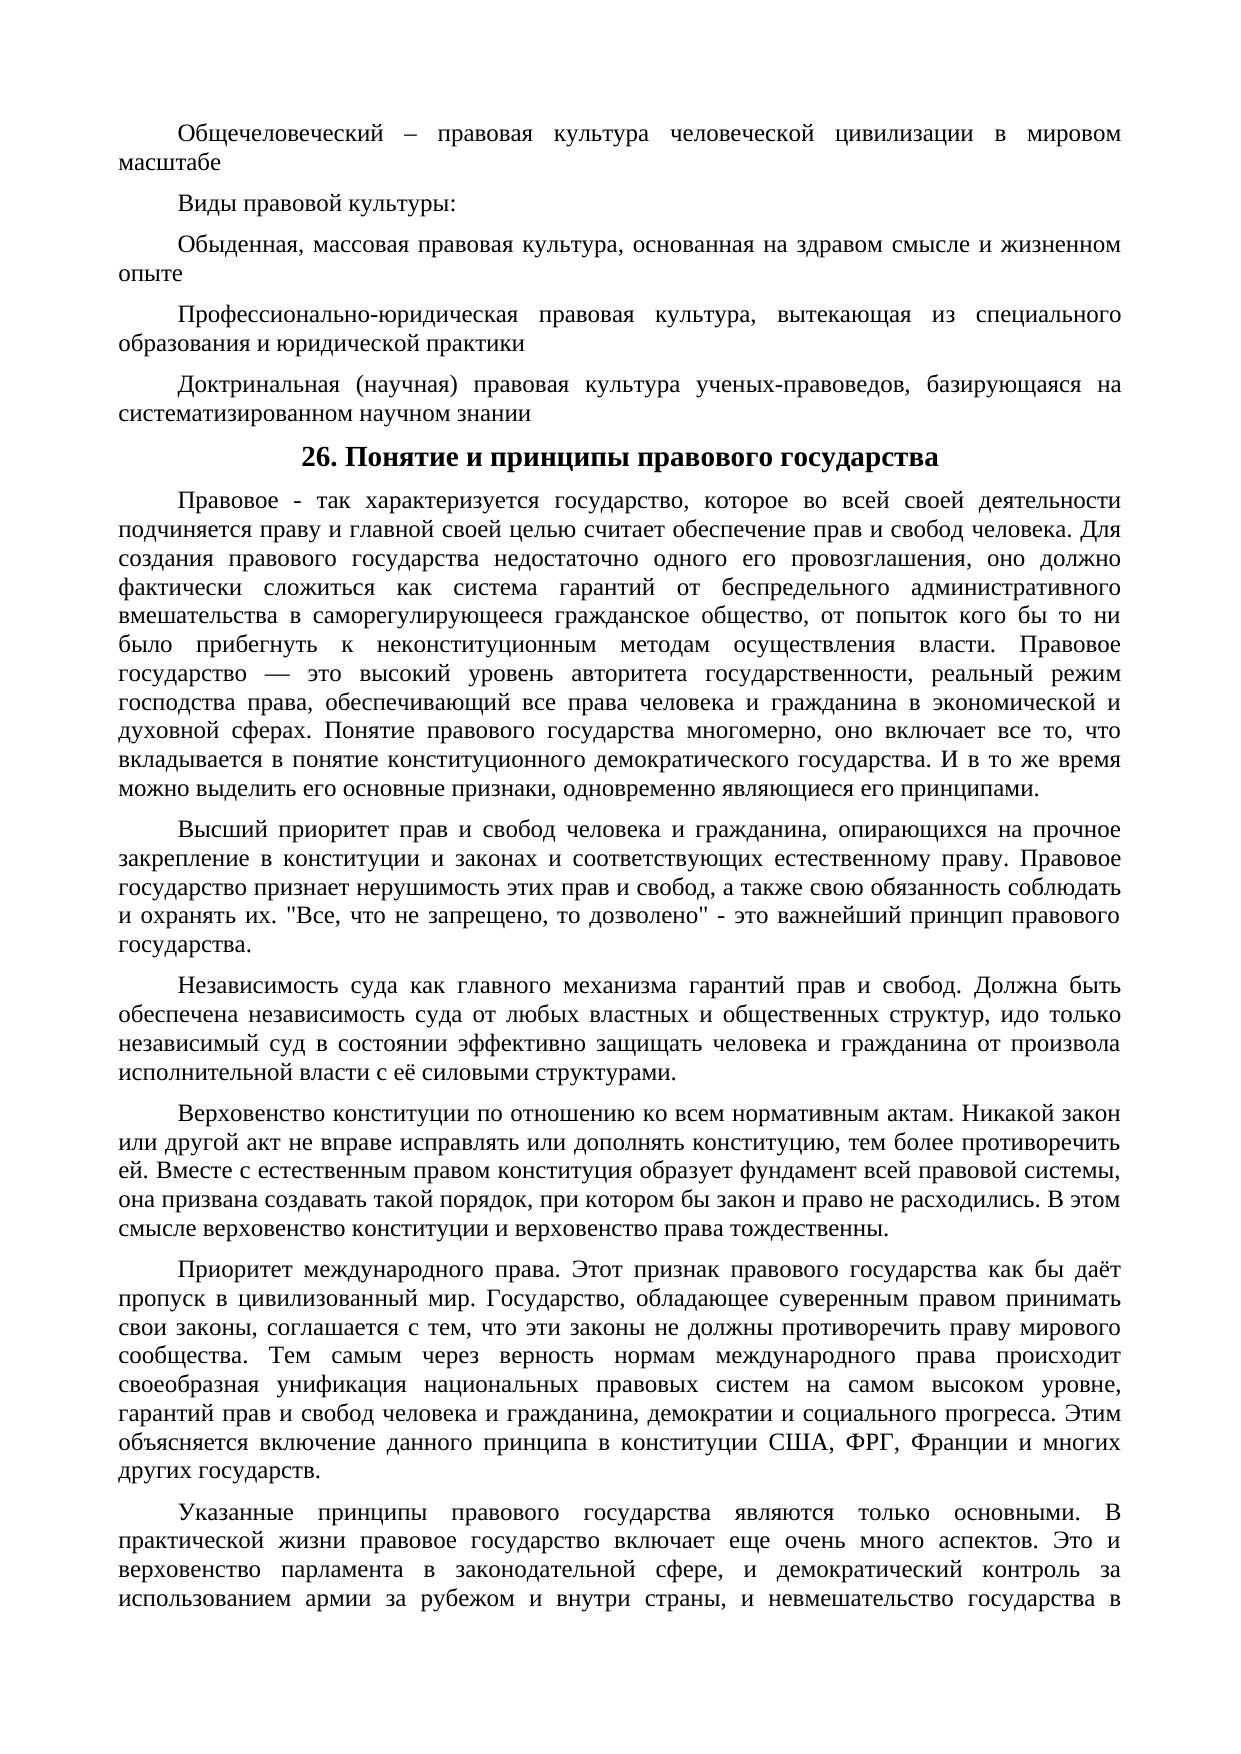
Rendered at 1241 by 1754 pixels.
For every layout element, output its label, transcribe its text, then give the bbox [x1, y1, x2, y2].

text Верховенство конституции по отношению ко всем нормативным актам. Никакой закон или другой акт не вправе исправлять или дополнять конституцию, тем более противоречить ей. Вместе с естественным правом конституция образует фундамент всей правовой системы, она призвана создавать такой порядок, при котором бы закон и право не расходились. В этом смысле верховенство конституции и верховенство права тождественны. [118, 1098, 1122, 1242]
text Профессионально-юридическая правовая культура, вытекающая из специального образования и юридической практики [118, 299, 1122, 357]
text Доктринальная (научная) правовая культура ученых-правоведов, базирующаяся на систематизированном научном знании [118, 369, 1122, 427]
text 26. Понятие и принципы правового государства [118, 439, 1122, 473]
text Независимость суда как главного механизма гарантий прав и свобод. Должна быть обеспечена независимость суда от любых властных и общественных структур, идо только независимый суд в состоянии эффективно защищать человека и гражданина от произвола исполнительной власти с её силовыми структурами. [118, 970, 1122, 1085]
text Высший приоритет прав и свобод человека и гражданина, опирающихся на прочное закрепление в конституции и законах и соответствующих естественному праву. Правовое государство признает нерушимость этих прав и свобод, а также свою обязанность соблюдать и охранять их. "Все, что не запрещено, то дозволено" - это важнейший принцип правового государства. [118, 814, 1122, 958]
text Виды правовой культуры: [118, 188, 1122, 217]
text Правовое - так характеризуется государство, которое во всей своей деятельности подчиняется праву и главной своей целью считает обеспечение прав и свобод человека. Для создания правового государства недостаточно одного его провозглашения, оно должно фактически сложиться как система гарантий от беспредельного административного вмешательства в саморегулирующееся гражданское общество, от попыток кого бы то ни было прибегнуть к неконституционным методам осуществления власти. Правовое государство — это высокий уровень авторитета государственности, реальный режим господства права, обеспечивающий все права человека и гражданина в экономической и духовной сферах. Понятие правового государства многомерно, оно включает все то, что вкладывается в понятие конституционного демократического государства. И в то же время можно выделить его основные признаки, одновременно являющиеся его принципами. [118, 485, 1122, 802]
text Общечеловеческий – правовая культура человеческой цивилизации в мировом масштабе [118, 118, 1122, 176]
text Приоритет международного права. Этот признак правового государства как бы даёт пропуск в цивилизованный мир. Государство, обладающее суверенным правом принимать свои законы, соглашается с тем, что эти законы не должны противоречить праву мирового сообщества. Тем самым через верность нормам международного права происходит своеобразная унификация национальных правовых систем на самом высоком уровне, гарантий прав и свобод человека и гражданина, демократии и социального прогресса. Этим объясняется включение данного принципа в конституции США, ФРГ, Франции и многих других государств. [118, 1254, 1122, 1484]
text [118, 1497, 1122, 1612]
text Обыденная, массовая правовая культура, основанная на здравом смысле и жизненном опыте [118, 229, 1122, 287]
